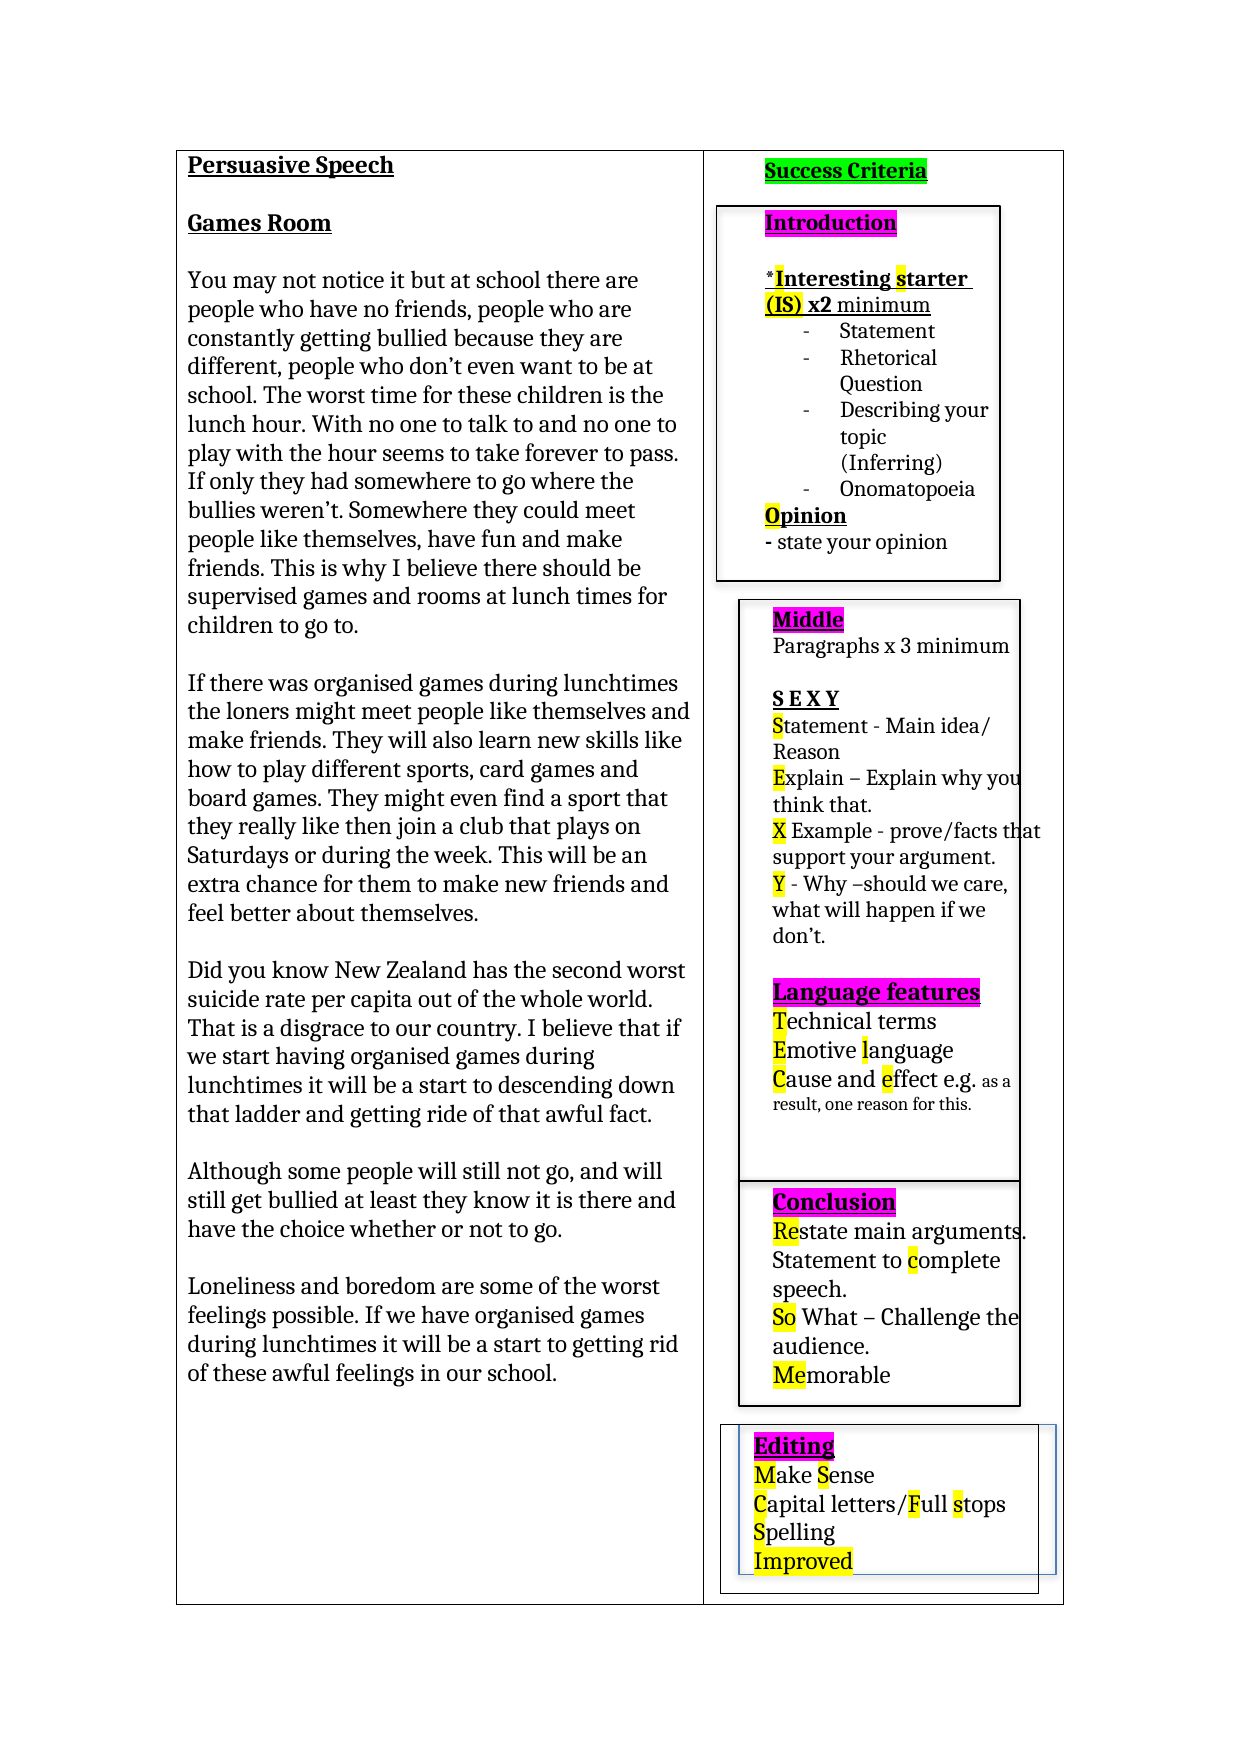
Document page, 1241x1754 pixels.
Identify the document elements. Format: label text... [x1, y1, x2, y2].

table_header [704, 151, 1063, 1604]
table_header Persuasive Speech Games Room You may not notice it but at school there are people who have no friends, people who are constantly getting bullied because they are different, people who don’t even want to be at school. The worst time for these children is the lunch hour. With no one to talk to and no one to play with the hour seems to take forever to pass. If only they had somewhere to go where the bullies weren’t. Somewhere they could meet people like themselves, have fun and make friends. This is why I believe there should be supervised games and rooms at lunch times for children to go to. If there was organised games during lunchtimes the loners might meet people like themselves and make friends. They will also learn new skills like how to play different sports, card games and board games. They might even find a sport that they really like then join a club that plays on Saturdays or during the week. This will be an extra chance for them to make new friends and feel better about themselves. Did you know New Zealand has the second worst suicide rate per capita out of the whole world. That is a disgrace to our country. I believe that if we start having organised games during lunchtimes it will be a start to descending down that ladder and getting ride of that awful fact. Although some people will still not go, and will still get bullied at least they know it is there and have the choice whether or not to go. Loneliness and boredom are some of the worst feelings possible. If we have organised games during lunchtimes it will be a start to getting rid of these awful feelings in our school. [177, 151, 703, 1604]
